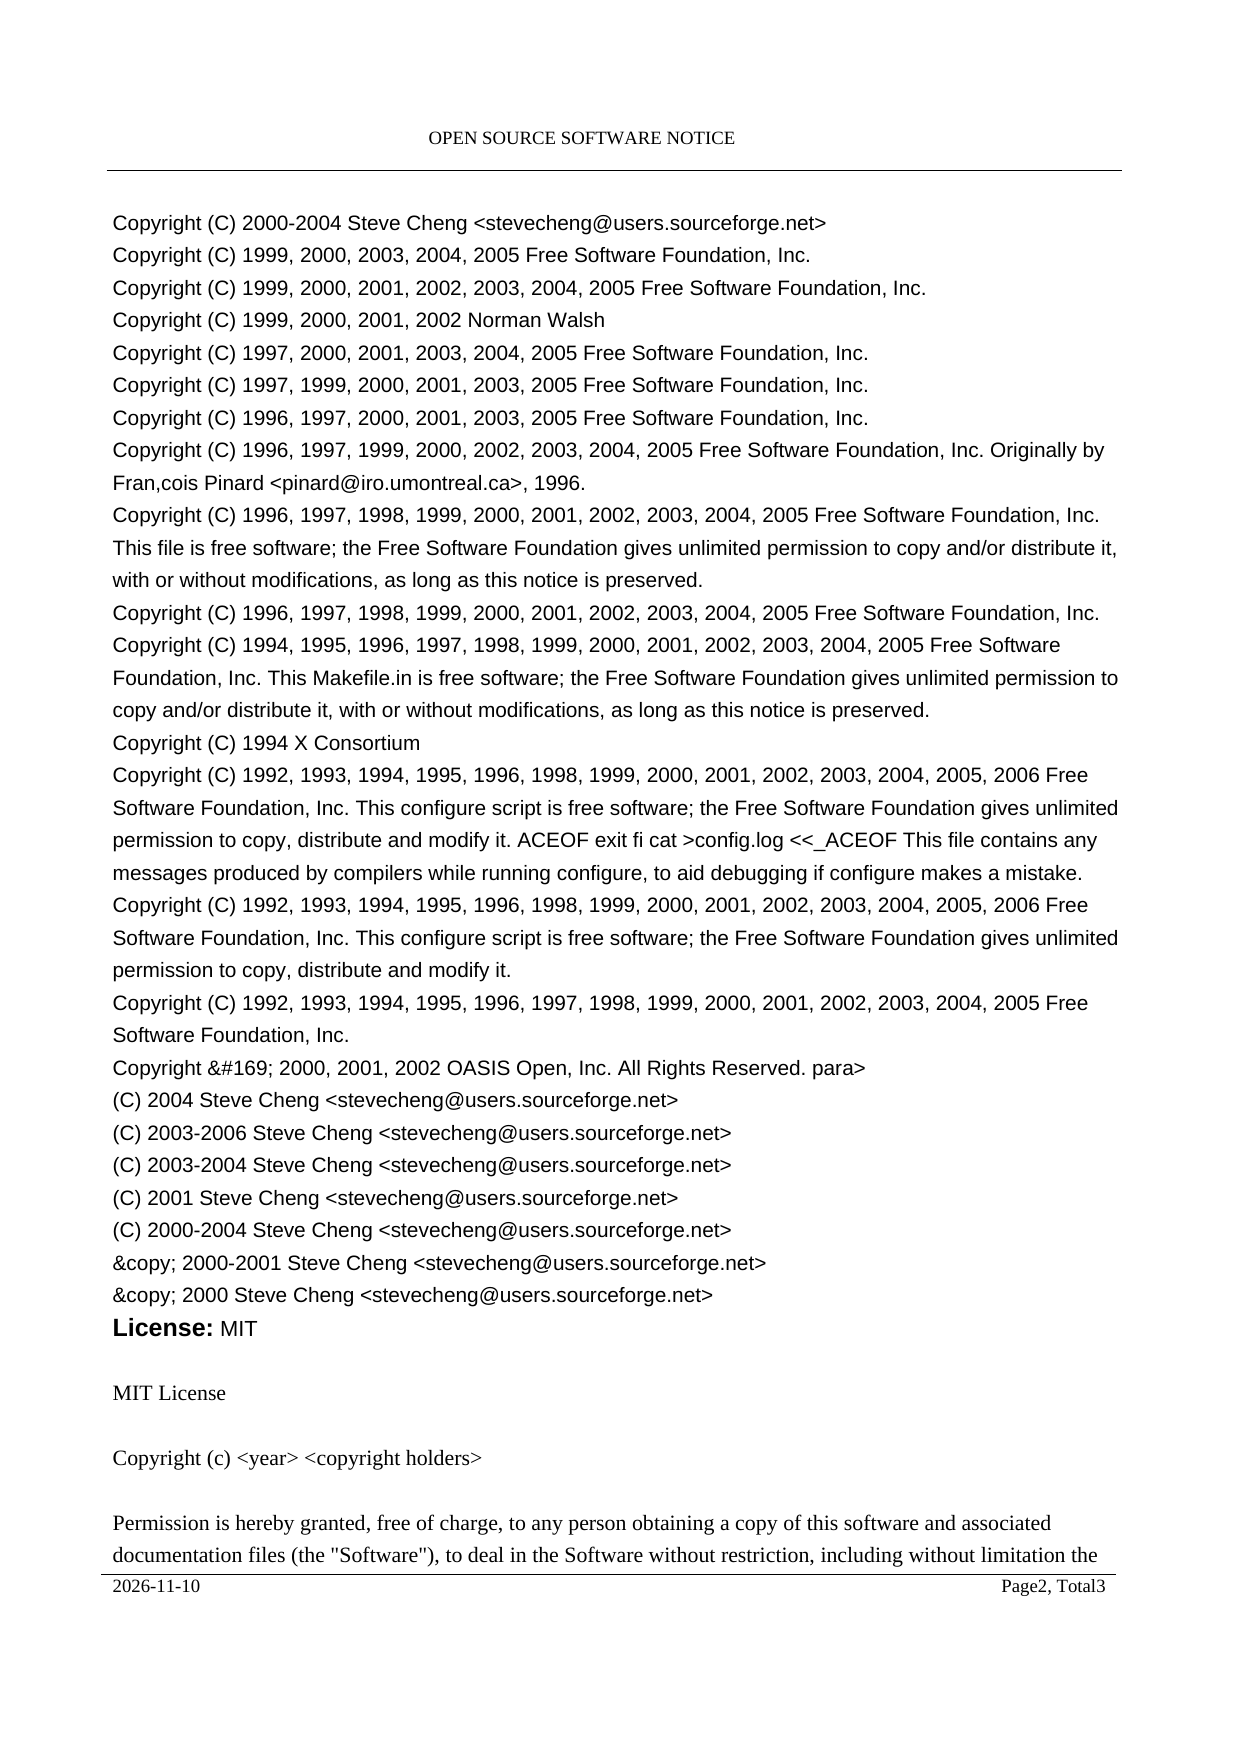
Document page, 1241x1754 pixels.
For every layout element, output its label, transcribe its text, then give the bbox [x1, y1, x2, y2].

text Copyright (C) 1996, 1997, 1998, 1999, 2000, 2001, 2002, 2003, 2004, 2005 Free Software Foundation, Inc. [112, 596, 1128, 629]
text (C) 2004 Steve Cheng <stevecheng@users.sourceforge.net> [112, 1084, 1128, 1116]
text Copyright (C) 1994, 1995, 1996, 1997, 1998, 1999, 2000, 2001, 2002, 2003, 2004, 2005 Free Software Foundation, Inc. This Makefile.in is free software; the Free Software Foundation gives unlimited permission to copy and/or distribute it, with or without modifications, as long as this notice is preserved. [112, 629, 1128, 726]
text Copyright (C) 1996, 1997, 1998, 1999, 2000, 2001, 2002, 2003, 2004, 2005 Free Software Foundation, Inc. This file is free software; the Free Software Foundation gives unlimited permission to copy and/or distribute it, with or without modifications, as long as this notice is preserved. [112, 499, 1128, 596]
text Copyright (C) 1999, 2000, 2001, 2002 Norman Walsh [112, 304, 1128, 336]
text Copyright (C) 1996, 1997, 2000, 2001, 2003, 2005 Free Software Foundation, Inc. [112, 401, 1128, 434]
text Copyright (C) 1999, 2000, 2003, 2004, 2005 Free Software Foundation, Inc. [112, 239, 1128, 271]
text (C) 2001 Steve Cheng <stevecheng@users.sourceforge.net> [112, 1181, 1128, 1214]
text Copyright (C) 2000-2004 Steve Cheng <stevecheng@users.sourceforge.net> [112, 206, 1128, 239]
text Copyright (C) 1992, 1993, 1994, 1995, 1996, 1997, 1998, 1999, 2000, 2001, 2002, 2003, 2004, 2005 Free Software Foundation, Inc. [112, 986, 1128, 1051]
text Copyright &#169; 2000, 2001, 2002 OASIS Open, Inc. All Rights Reserved. para> [112, 1051, 1128, 1084]
text Copyright (C) 1997, 1999, 2000, 2001, 2003, 2005 Free Software Foundation, Inc. [112, 369, 1128, 401]
text Copyright (C) 1997, 2000, 2001, 2003, 2004, 2005 Free Software Foundation, Inc. [112, 336, 1128, 369]
text Copyright (C) 1999, 2000, 2001, 2002, 2003, 2004, 2005 Free Software Foundation, Inc. [112, 271, 1128, 304]
text &copy; 2000-2001 Steve Cheng <stevecheng@users.sourceforge.net> [112, 1246, 1128, 1279]
text (C) 2003-2004 Steve Cheng <stevecheng@users.sourceforge.net> [112, 1149, 1128, 1181]
text Copyright (C) 1994 X Consortium [112, 726, 1128, 759]
text (C) 2003-2006 Steve Cheng <stevecheng@users.sourceforge.net> [112, 1116, 1128, 1149]
text Copyright (C) 1992, 1993, 1994, 1995, 1996, 1998, 1999, 2000, 2001, 2002, 2003, 2004, 2005, 2006 Free Software Foundation, Inc. This configure script is free software; the Free Software Foundation gives unlimited permission to copy, distribute and modify it. ACEOF exit fi cat >config.log <<_ACEOF This file contains any messages produced by compilers while running configure, to aid debugging if configure makes a mistake. [112, 759, 1128, 889]
text &copy; 2000 Steve Cheng <stevecheng@users.sourceforge.net> [112, 1279, 1128, 1311]
text Copyright (C) 1992, 1993, 1994, 1995, 1996, 1998, 1999, 2000, 2001, 2002, 2003, 2004, 2005, 2006 Free Software Foundation, Inc. This configure script is free software; the Free Software Foundation gives unlimited permission to copy, distribute and modify it. [112, 889, 1128, 986]
text Copyright (C) 1996, 1997, 1999, 2000, 2002, 2003, 2004, 2005 Free Software Foundation, Inc. Originally by Fran,cois Pinard <pinard@iro.umontreal.ca>, 1996. [112, 434, 1128, 499]
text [112, 1311, 1128, 1571]
text (C) 2000-2004 Steve Cheng <stevecheng@users.sourceforge.net> [112, 1214, 1128, 1246]
